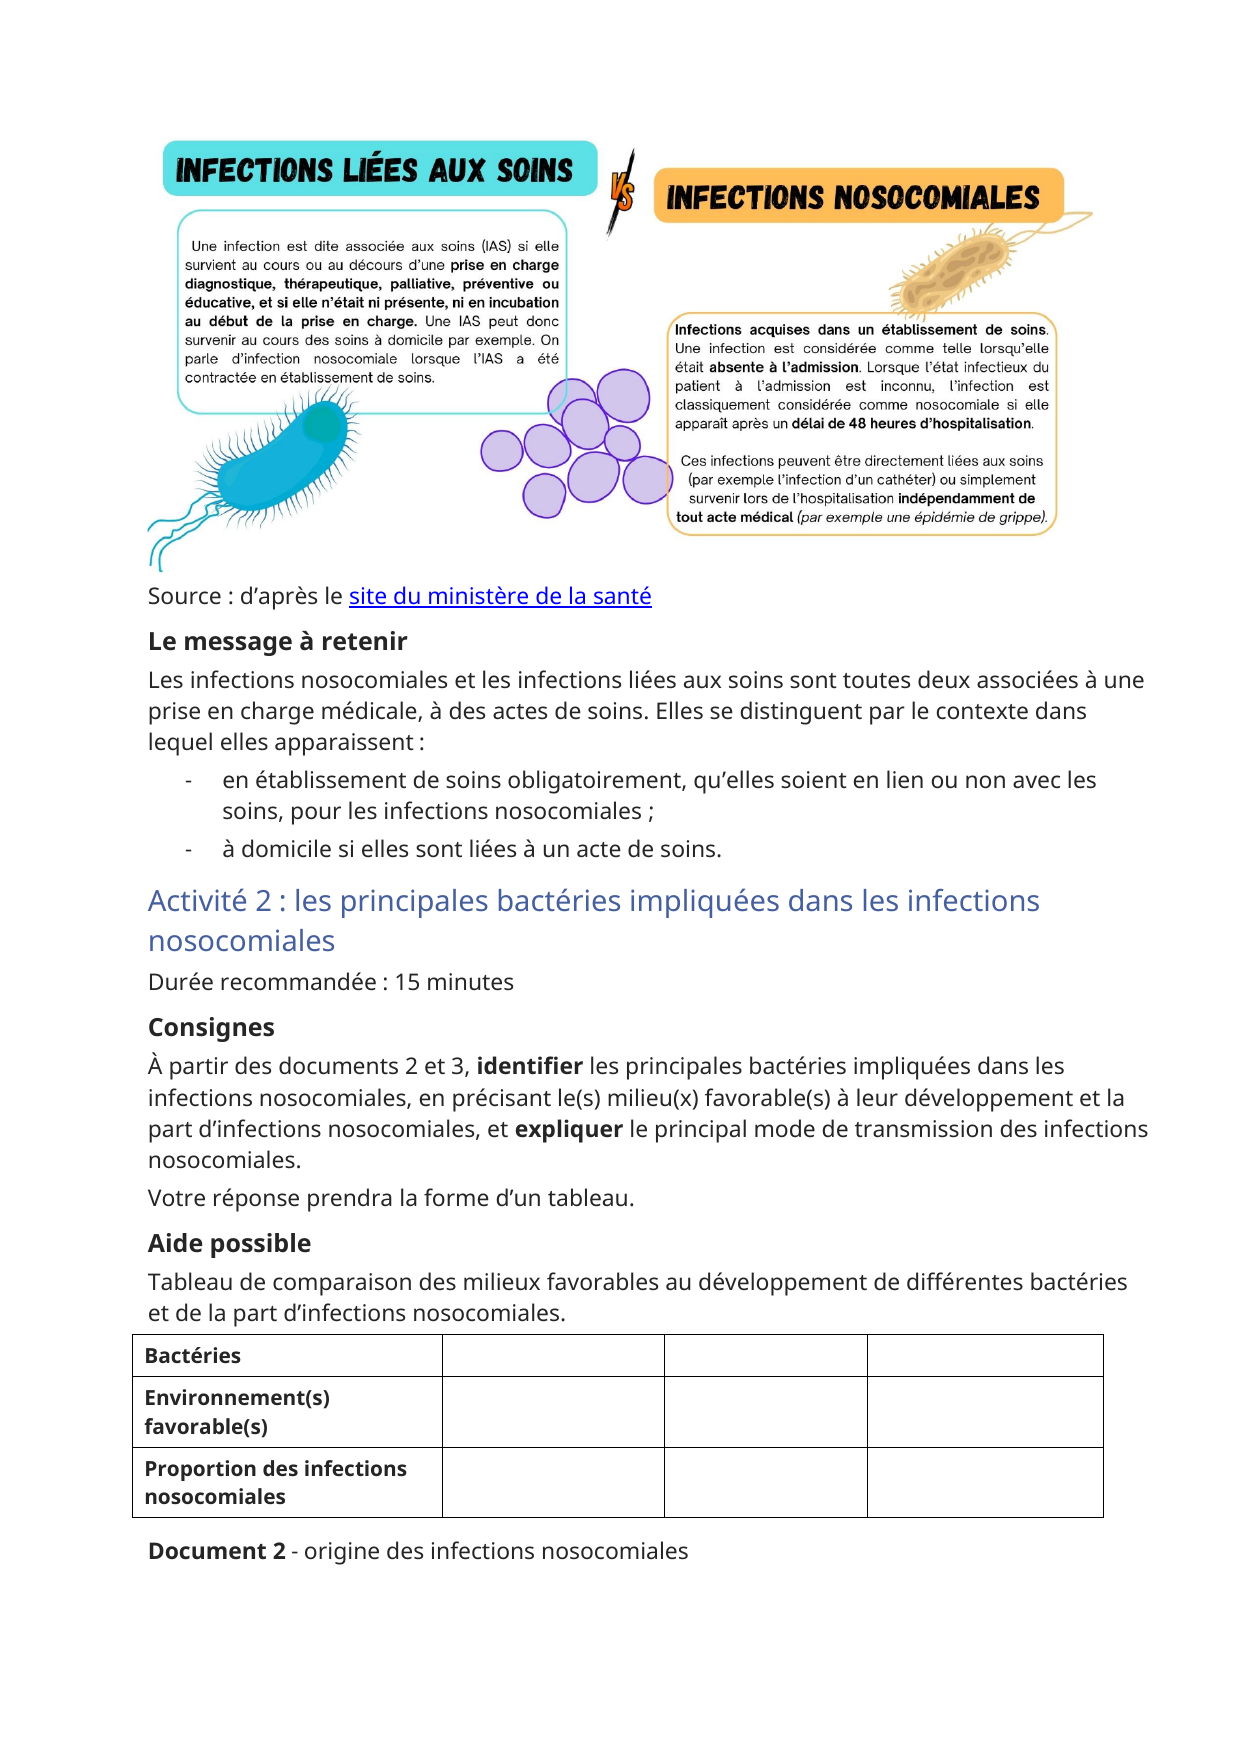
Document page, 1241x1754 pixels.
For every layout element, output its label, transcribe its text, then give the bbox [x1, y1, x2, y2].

text Les infections nosocomiales et les infections liées aux soins sont toutes deux associées à une prise en charge médicale, à des actes de soins. Elles se distinguent par le contexte dans lequel elles apparaissent : [148, 664, 1152, 758]
table_cell [868, 1448, 1103, 1517]
list en établissement de soins obligatoirement, qu’elles soient en lien ou non avec les soins, pour les infections nosocomiales ; [185, 764, 1152, 826]
subtitle Aide possible [148, 1225, 1152, 1259]
text À partir des documents 2 et 3, identifier les principales bactéries impliquées dans les infections nosocomiales, en précisant le(s) milieu(x) favorable(s) à leur développement et la part d’infections nosocomiales, et expliquer le principal mode de transmission des infections nosocomiales. [148, 1050, 1152, 1175]
text Source : d’après le site du ministère de la santé [148, 580, 1152, 611]
text Tableau de comparaison des milieux favorables au développement de différentes bactéries et de la part d’infections nosocomiales. [148, 1266, 1152, 1328]
table_header [443, 1335, 664, 1376]
picture [147, 132, 1093, 574]
subtitle Le message à retenir [148, 623, 1152, 658]
subtitle Consignes [148, 1010, 1152, 1044]
table_cell [443, 1377, 664, 1447]
text Document 2 - origine des infections nosocomiales [148, 1535, 1152, 1566]
subtitle Activité 2 : les principales bactéries impliquées dans les infections nosocomiales [148, 881, 1152, 960]
table_header [868, 1335, 1103, 1376]
table_cell [443, 1448, 664, 1517]
list à domicile si elles sont liées à un acte de soins. [185, 833, 1152, 864]
table_cell [665, 1377, 867, 1447]
table_cell Environnement(s) favorable(s) [133, 1377, 442, 1447]
table_cell Proportion des infections nosocomiales [133, 1448, 442, 1517]
table_cell [665, 1448, 867, 1517]
table_header [665, 1335, 867, 1376]
text Votre réponse prendra la forme d’un tableau. [148, 1181, 1152, 1213]
table_cell [868, 1377, 1103, 1447]
text Durée recommandée : 15 minutes [148, 966, 1152, 997]
table_header Bactéries [133, 1335, 442, 1376]
